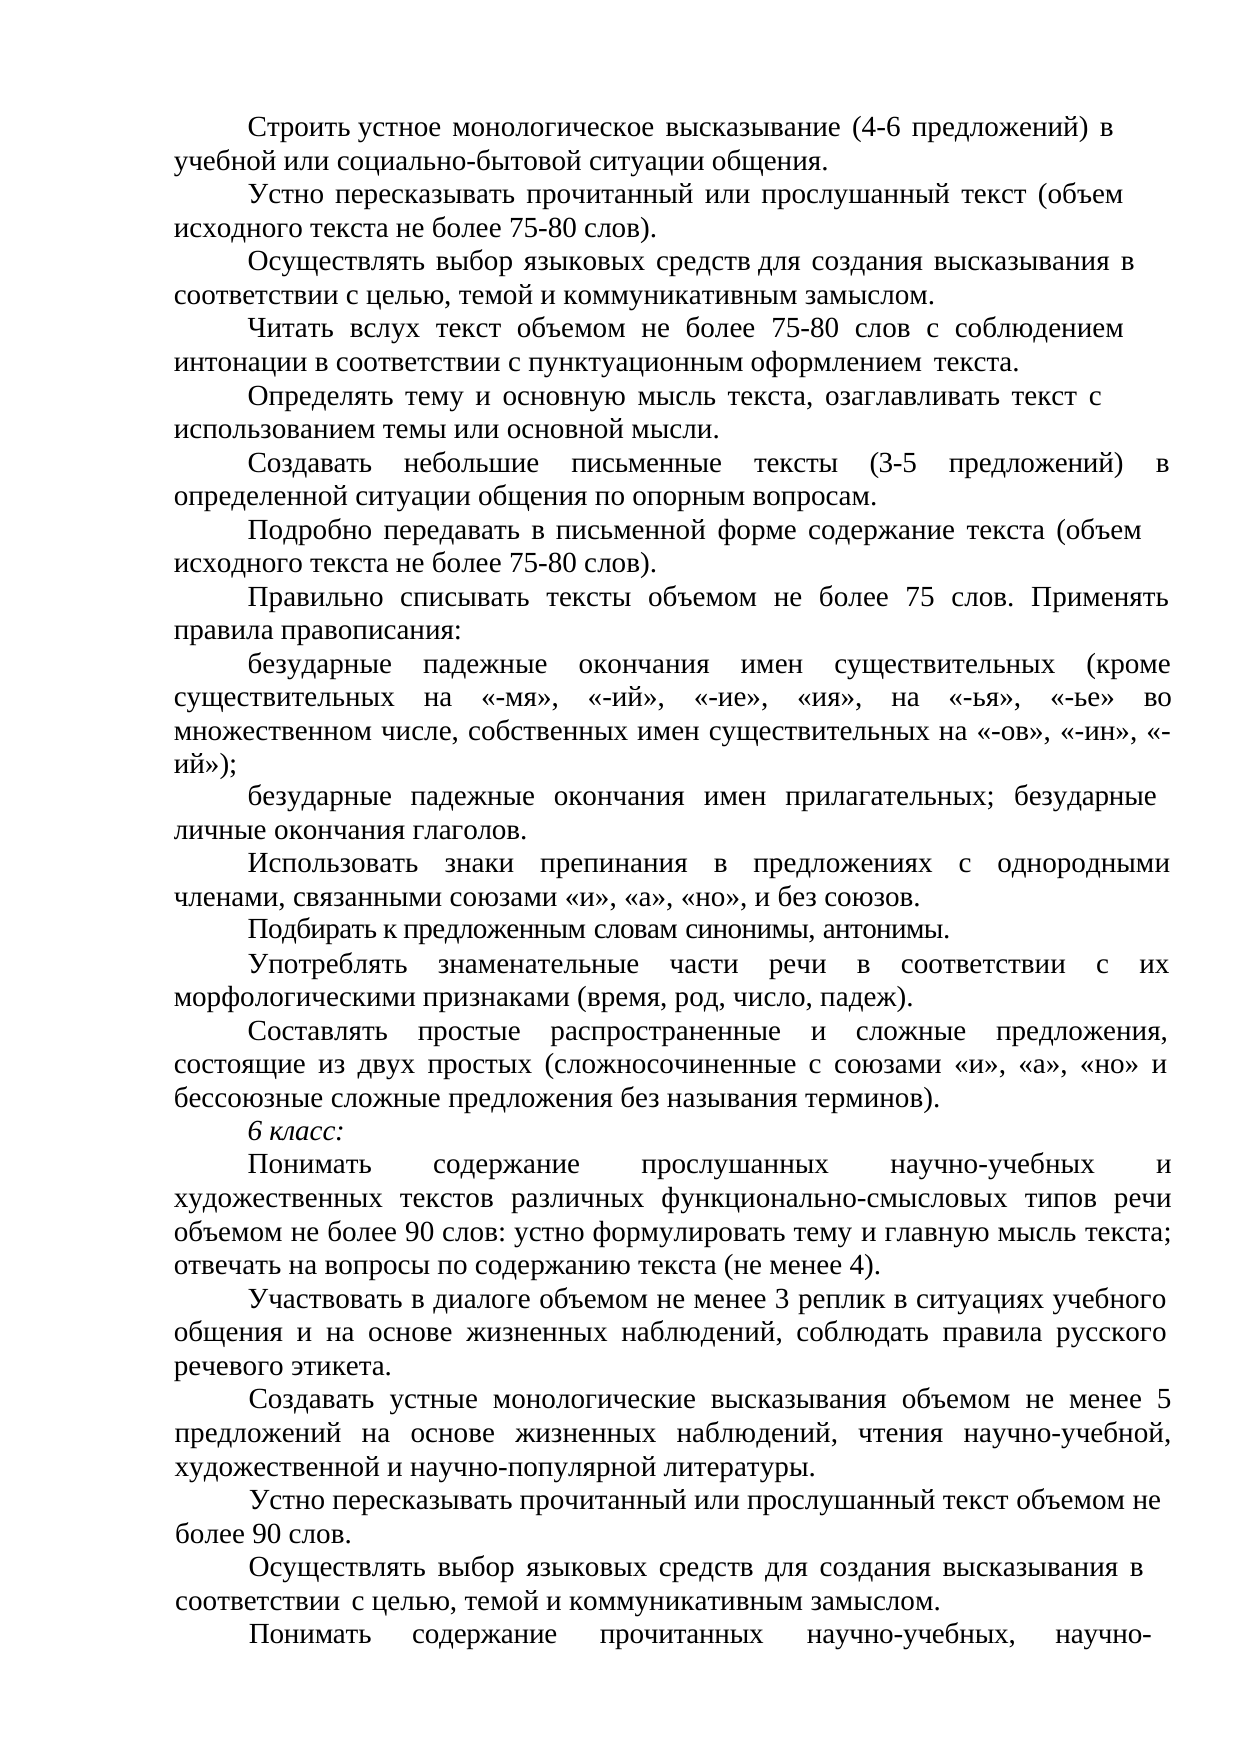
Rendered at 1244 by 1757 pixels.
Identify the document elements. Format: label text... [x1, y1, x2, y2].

text Участвовать в диалоге объемом не менее 3 реплик в ситуациях учебного общения и на основе жизненных наблюдений, соблюдать правила русского речевого этикета. [173, 1281, 1168, 1382]
text Устно пересказывать прочитанный или прослушанный текст объемом не более 90 слов. [175, 1482, 1214, 1549]
text Употреблять знаменательные части речи в соответствии с их морфологическими признаками (время, род, число, падеж). [173, 946, 1170, 1013]
text безударные падежные окончания имен существительных (кроме существительных на «-мя», «-ий», «-ие», «ия», на «-ья», «-ье» во множественном числе, собственных имен существительных на «-ов», «-ин», «- ий»); [173, 646, 1172, 780]
list класс: [247, 1114, 1214, 1147]
text Составлять простые распространенные и сложные предложения, состоящие из двух простых (сложносочиненные с союзами «и», «а», «но» и бессоюзные сложные предложения без называния терминов). [173, 1013, 1169, 1114]
text Определять тему и основную мысль текста, озаглавливать текст с использованием темы или основной мысли. [173, 378, 1214, 445]
text Устно пересказывать прочитанный или прослушанный текст (объем исходного текста не более 75-80 слов). [173, 176, 1214, 243]
text Правильно списывать тексты объемом не более 75 слов. Применять правила правописания: [173, 579, 1170, 646]
text Строить устное монологическое высказывание (4-6 предложений) в учебной или социально-бытовой ситуации общения. [173, 109, 1171, 176]
text Понимать содержание прочитанных научно-учебных, научно- [248, 1616, 1214, 1650]
text личные окончания глаголов. [173, 812, 1214, 845]
text Читать вслух текст объемом не более 75-80 слов с соблюдением интонации в соответствии с пунктуационным оформлением текста. [173, 311, 1214, 378]
text Подбирать к предложенным словам синонимы, антонимы. [247, 913, 1214, 946]
text Осуществлять выбор языковых средств для создания высказывания в соответствии с целью, темой и коммуникативным замыслом. [175, 1549, 1214, 1616]
text безударные падежные окончания имен прилагательных; безударные [247, 780, 1214, 812]
text Создавать устные монологические высказывания объемом не менее 5 предложений на основе жизненных наблюдений, чтения научно-учебной, художественной и научно-популярной литературы. [174, 1382, 1172, 1482]
text Использовать знаки препинания в предложениях с однородными членами, связанными союзами «и», «а», «но», и без союзов. [173, 846, 1170, 913]
text Подробно передавать в письменной форме содержание текста (объем исходного текста не более 75-80 слов). [173, 512, 1214, 579]
text Осуществлять выбор языковых средств для создания высказывания в соответствии с целью, темой и коммуникативным замыслом. [173, 243, 1214, 311]
text Понимать содержание прослушанных научно-учебных и художественных текстов различных функционально-смысловых типов речи объемом не более 90 слов: устно формулировать тему и главную мысль текста; отвечать на вопросы по содержанию текста (не менее 4). [173, 1147, 1172, 1281]
text Создавать небольшие письменные тексты (3-5 предложений) в определенной ситуации общения по опорным вопросам. [173, 445, 1171, 512]
